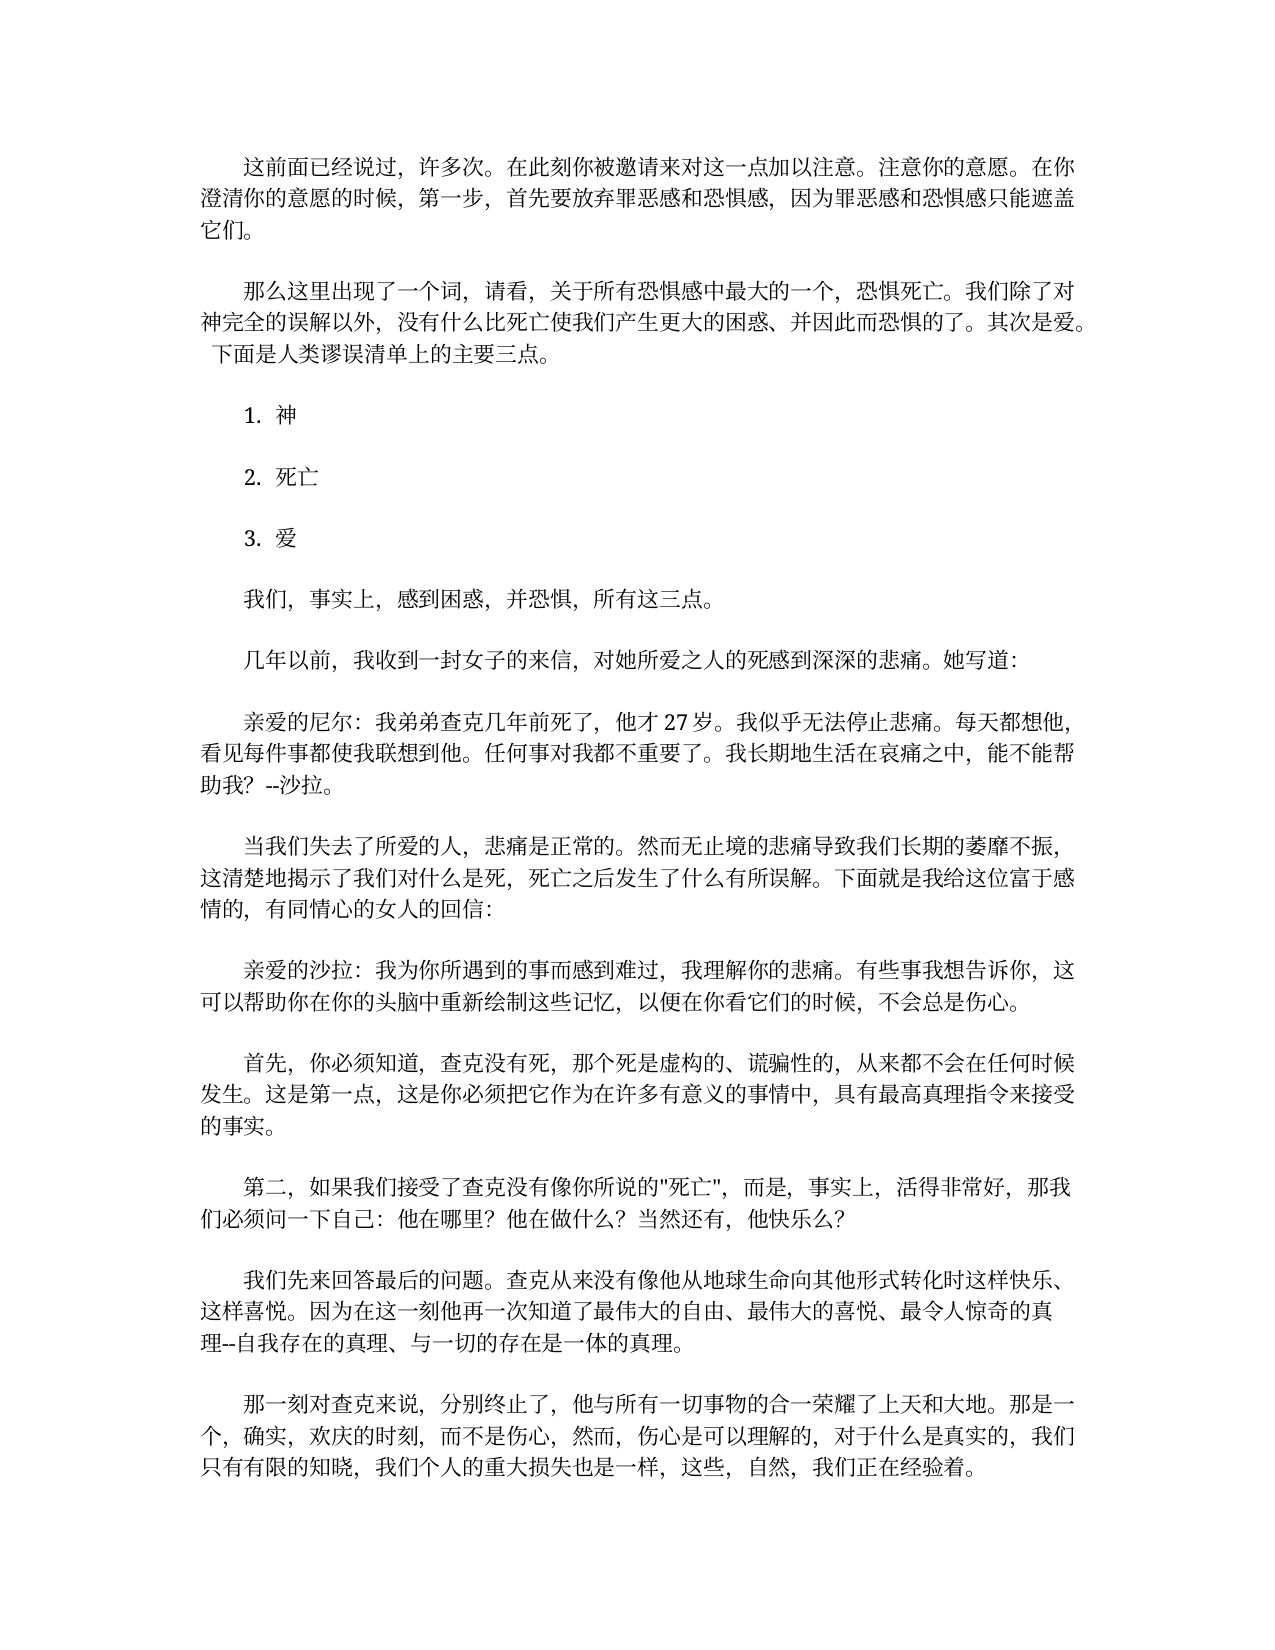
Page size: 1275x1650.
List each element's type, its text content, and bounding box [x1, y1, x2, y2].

text 那一刻对查克来说，分别终止了，他与所有一切事物的合一荣耀了上天和大地。那是一个，确实，欢庆的时刻，而不是伤心，然而，伤心是可以理解的，对于什么是真实的，我们只有有限的知晓，我们个人的重大损失也是一样，这些，自然，我们正在经验着。 [200, 1387, 1075, 1482]
text 亲爱的沙拉：我为你所遇到的事而感到难过，我理解你的悲痛。有些事我想告诉你，这可以帮助你在你的头脑中重新绘制这些记忆，以便在你看它们的时候，不会总是伤心。 [200, 953, 1075, 1016]
text 当我们失去了所爱的人，悲痛是正常的。然而无止境的悲痛导致我们长期的萎靡不振，这清楚地揭示了我们对什么是死，死亡之后发生了什么有所误解。下面就是我给这位富于感情的，有同情心的女人的回信： [200, 829, 1075, 924]
text 我们，事实上，感到困惑，并恐惧，所有这三点。 [200, 582, 1075, 614]
text 3. 爱 [200, 521, 1075, 553]
text 几年以前，我收到一封女子的来信，对她所爱之人的死感到深深的悲痛。她写道： [200, 644, 1075, 675]
text 1. 神 [200, 398, 1075, 430]
text 第二，如果我们接受了查克没有像你所说的"死亡"，而是，事实上，活得非常好，那我们必须问一下自己：他在哪里？他在做什么？当然还有，他快乐么？ [200, 1170, 1075, 1233]
text 2. 死亡 [200, 460, 1075, 491]
text 那么这里出现了一个词，请看，关于所有恐惧感中最大的一个，恐惧死亡。我们除了对神完全的误解以外，没有什么比死亡使我们产生更大的困惑、并因此而恐惧的了。其次是爱。 下面是人类谬误清单上的主要三点。 [200, 274, 1075, 368]
text 亲爱的尼尔：我弟弟查克几年前死了，他才27岁。我似乎无法停止悲痛。每天都想他，看见每件事都使我联想到他。任何事对我都不重要了。我长期地生活在哀痛之中，能不能帮助我？--沙拉。 [200, 705, 1075, 799]
text 这前面已经说过，许多次。在此刻你被邀请来对这一点加以注意。注意你的意愿。在你澄清你的意愿的时候，第一步，首先要放弃罪恶感和恐惧感，因为罪恶感和恐惧感只能遮盖它们。 [200, 150, 1075, 244]
text 首先，你必须知道，查克没有死，那个死是虚构的、谎骗性的，从来都不会在任何时候发生。这是第一点，这是你必须把它作为在许多有意义的事情中，具有最高真理指令来接受的事实。 [200, 1046, 1075, 1141]
text 我们先来回答最后的问题。查克从来没有像他从地球生命向其他形式转化时这样快乐、这样喜悦。因为在这一刻他再一次知道了最伟大的自由、最伟大的喜悦、最令人惊奇的真理--自我存在的真理、与一切的存在是一体的真理。 [200, 1263, 1075, 1358]
